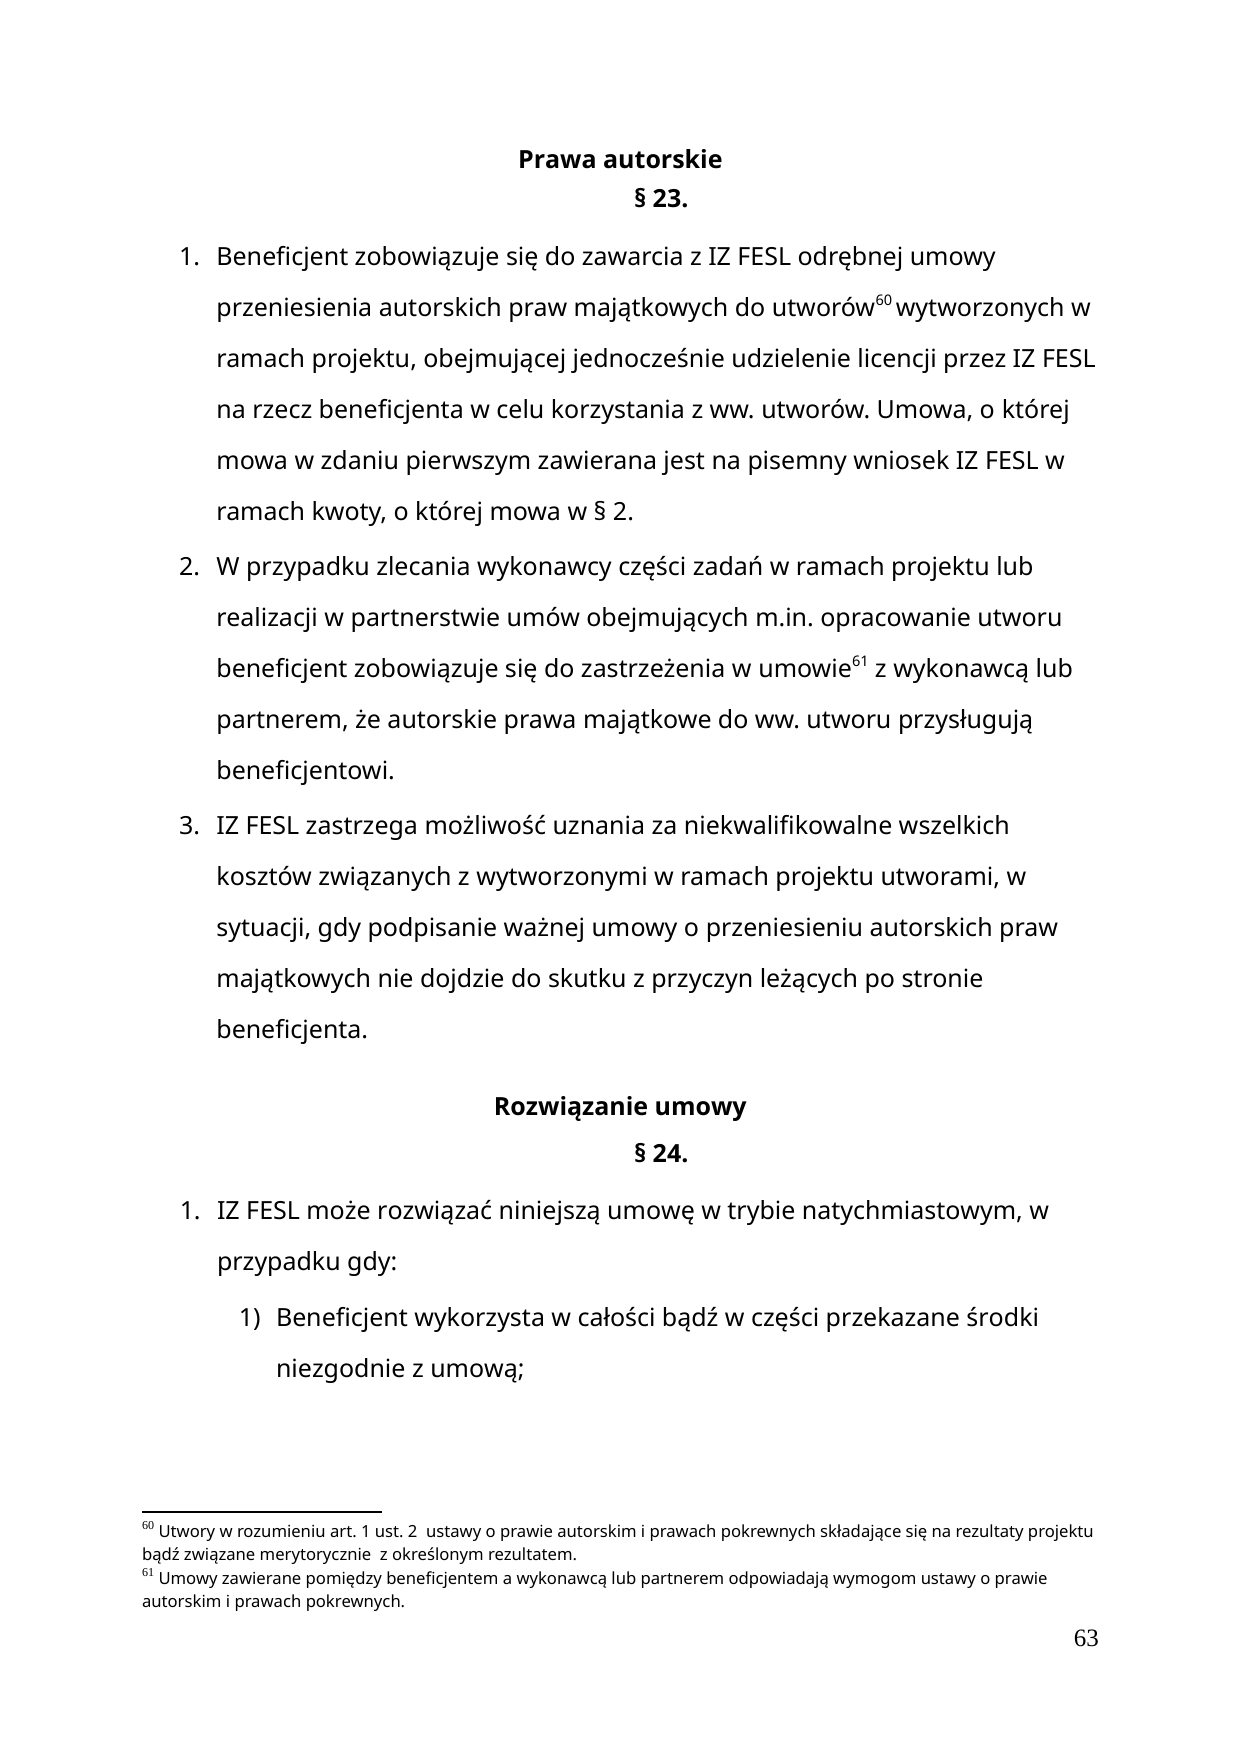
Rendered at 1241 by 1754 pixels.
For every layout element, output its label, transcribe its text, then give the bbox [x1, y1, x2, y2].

text Prawa autorskie [142, 142, 1098, 176]
text § 24. [224, 1136, 1098, 1170]
list IZ FESL może rozwiązać niniejszą umowę w trybie natychmiastowym, w przypadku gdy: [179, 1193, 1098, 1278]
list Beneficjent zobowiązuje się do zawarcia z IZ FESL odrębnej umowy przeniesienia autorskich praw majątkowych do utworów wytworzonych w ramach projektu, obejmującej jednocześnie udzielenie licencji przez IZ FESL na rzecz beneficjenta w celu korzystania z ww. utworów. Umowa, o której mowa w zdaniu pierwszym zawierana jest na pisemny wniosek IZ FESL w ramach kwoty, o której mowa w § 2. [179, 238, 1098, 527]
text Rozwiązanie umowy [142, 1088, 1098, 1122]
list IZ FESL zastrzega możliwość uznania za niekwalifikowalne wszelkich kosztów związanych z wytworzonymi w ramach projektu utworami, w sytuacji, gdy podpisanie ważnej umowy o przeniesieniu autorskich praw majątkowych nie dojdzie do skutku z przyczyn leżących po stronie beneficjenta. [179, 808, 1098, 1046]
list W przypadku zlecania wykonawcy części zadań w ramach projektu lub realizacji w partnerstwie umów obejmujących m.in. opracowanie utworu beneficjent zobowiązuje się do zastrzeżenia w umowie z wykonawcą lub partnerem, że autorskie prawa majątkowe do ww. utworu przysługują beneficjentowi. [179, 549, 1098, 787]
list Beneficjent wykorzysta w całości bądź w części przekazane środki niezgodnie z umową; [239, 1299, 1098, 1384]
text § 23. [224, 181, 1098, 215]
